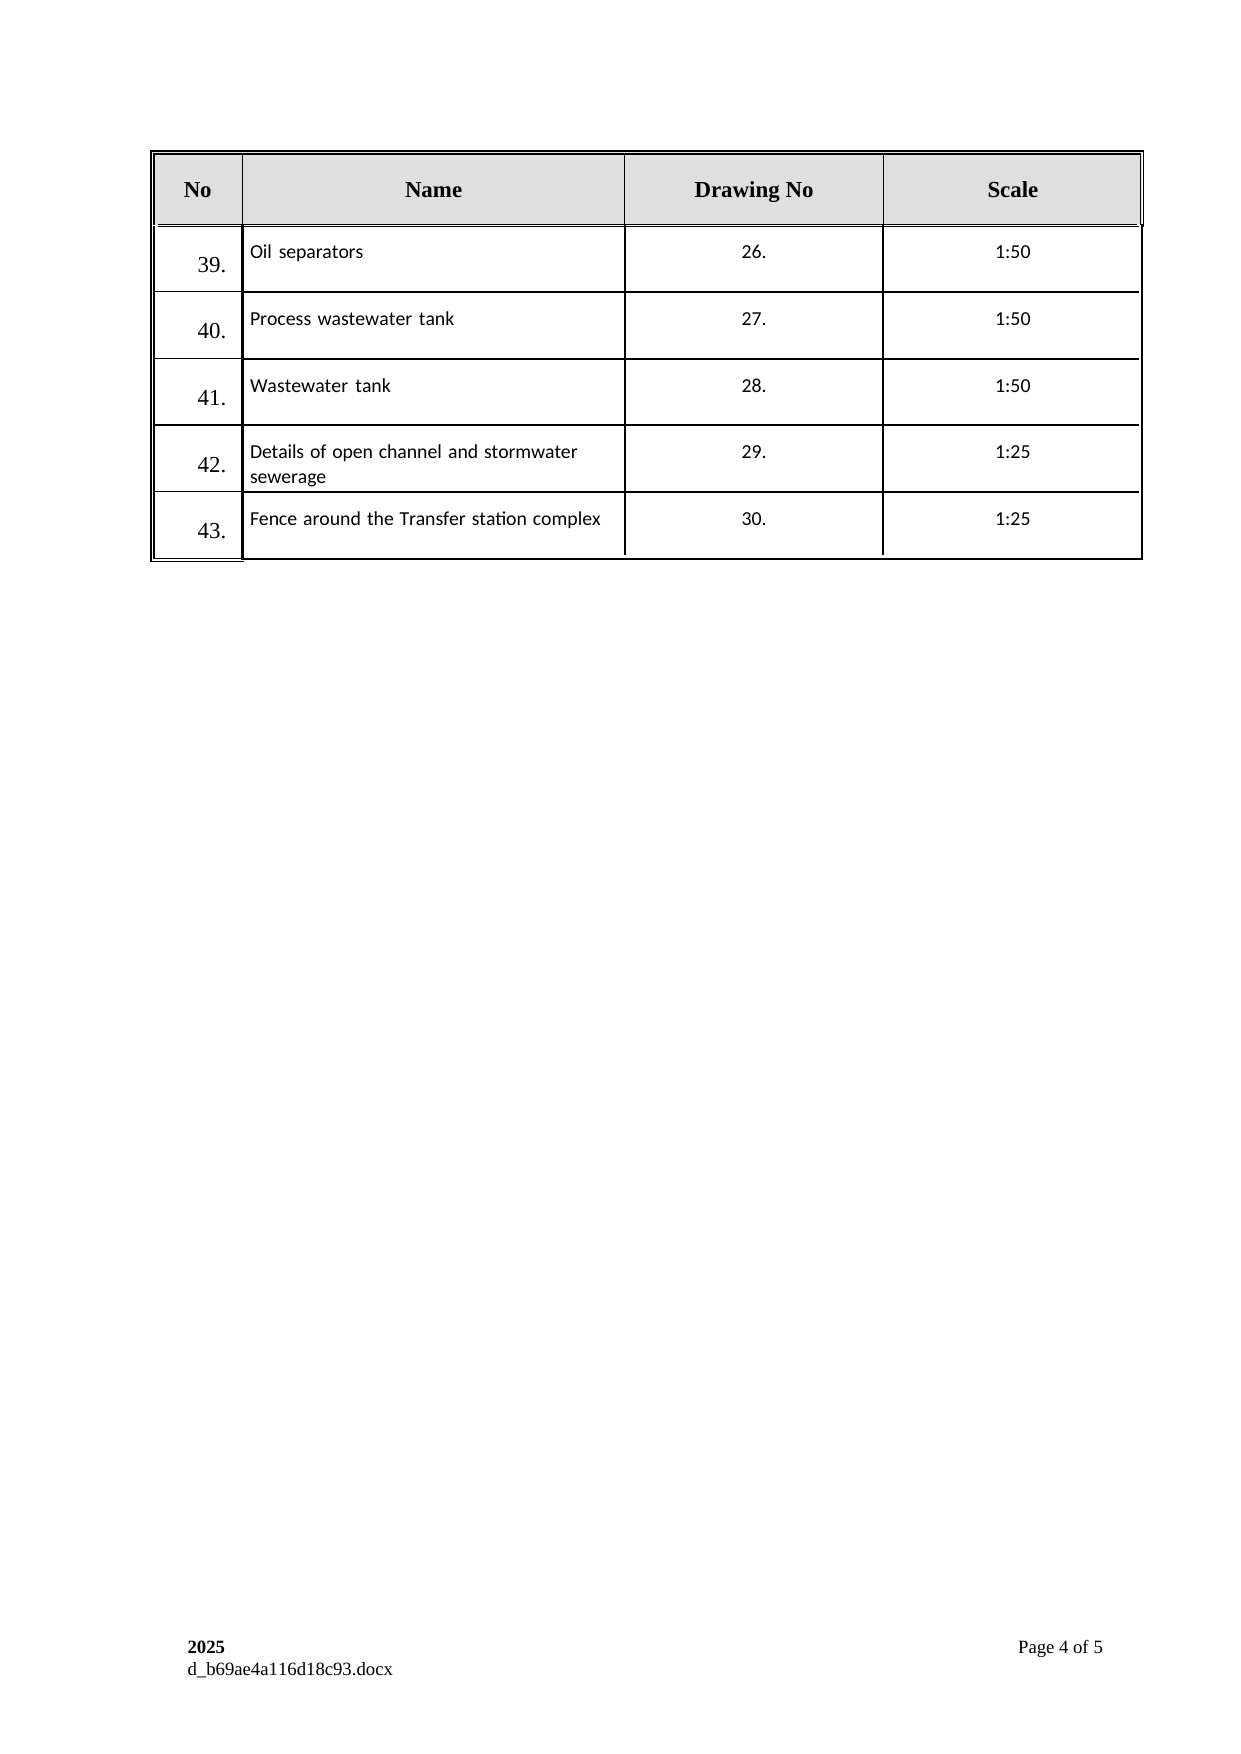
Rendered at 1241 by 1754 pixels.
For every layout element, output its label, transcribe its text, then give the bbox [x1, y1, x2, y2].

table_cell [155, 292, 241, 357]
table_cell Fence around the Transfer station complex [244, 493, 624, 557]
table_header Name [243, 155, 624, 224]
table_cell 28. [626, 360, 882, 424]
table_cell 1:50 [884, 224, 1141, 291]
table_cell 1:25 [883, 491, 1141, 557]
table_cell Process wastewater tank [244, 293, 624, 357]
table_cell Wastewater tank [244, 360, 624, 424]
table_cell Details of open channel and stormwater sewerage [244, 426, 624, 491]
table_cell 26. [626, 227, 882, 291]
table_cell 30. [625, 493, 883, 557]
table_cell [155, 359, 241, 424]
table_cell 29. [626, 426, 882, 491]
table_cell 27. [626, 293, 882, 357]
table_header Drawing No [625, 155, 883, 224]
table_cell 1:50 [884, 358, 1141, 424]
table_cell 1:50 [884, 291, 1141, 357]
table_cell [153, 224, 241, 291]
table_header No [155, 155, 242, 224]
table_header Scale [884, 155, 1140, 224]
table_cell Oil separators [244, 227, 624, 291]
table_cell [155, 426, 241, 491]
table_cell 1:25 [884, 424, 1141, 491]
table_cell [155, 492, 241, 557]
